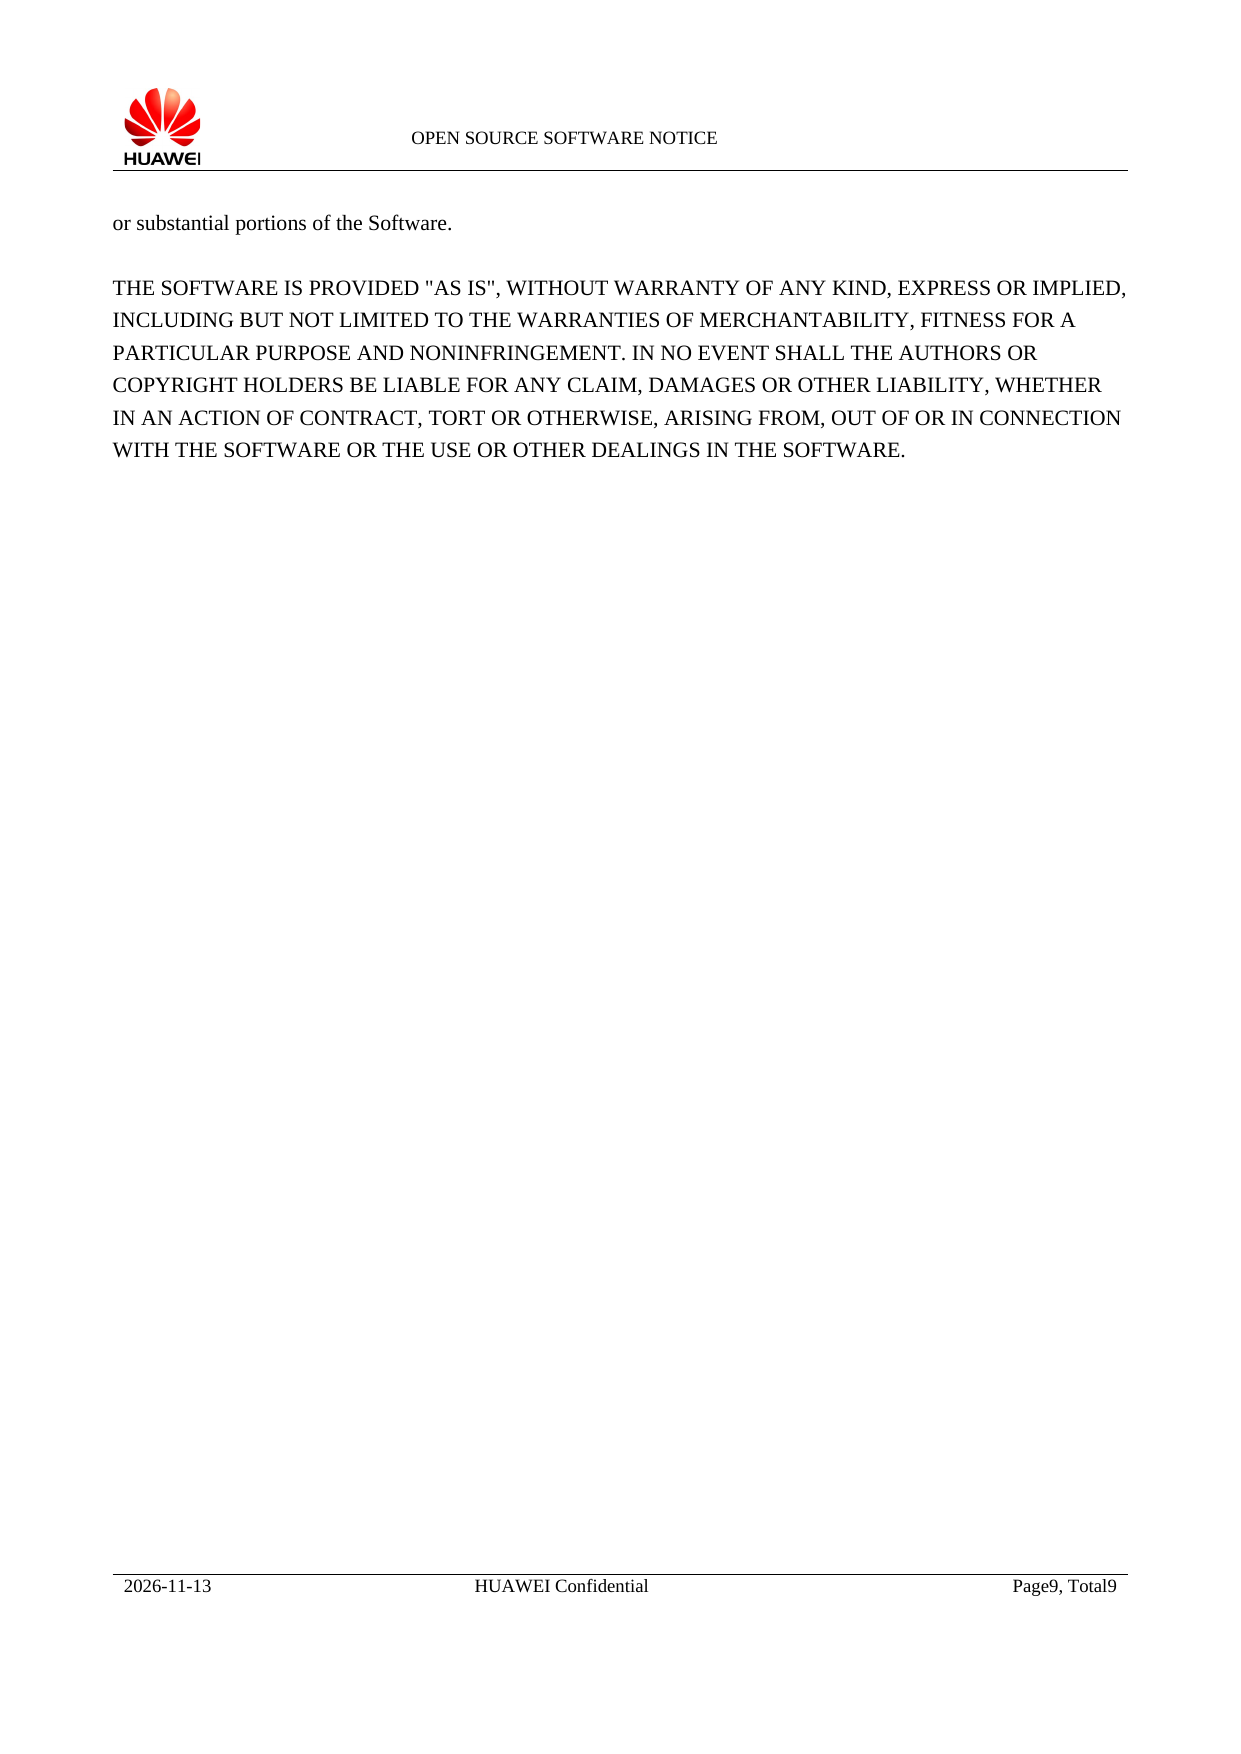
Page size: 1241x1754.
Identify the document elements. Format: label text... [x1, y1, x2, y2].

picture [124, 88, 201, 165]
